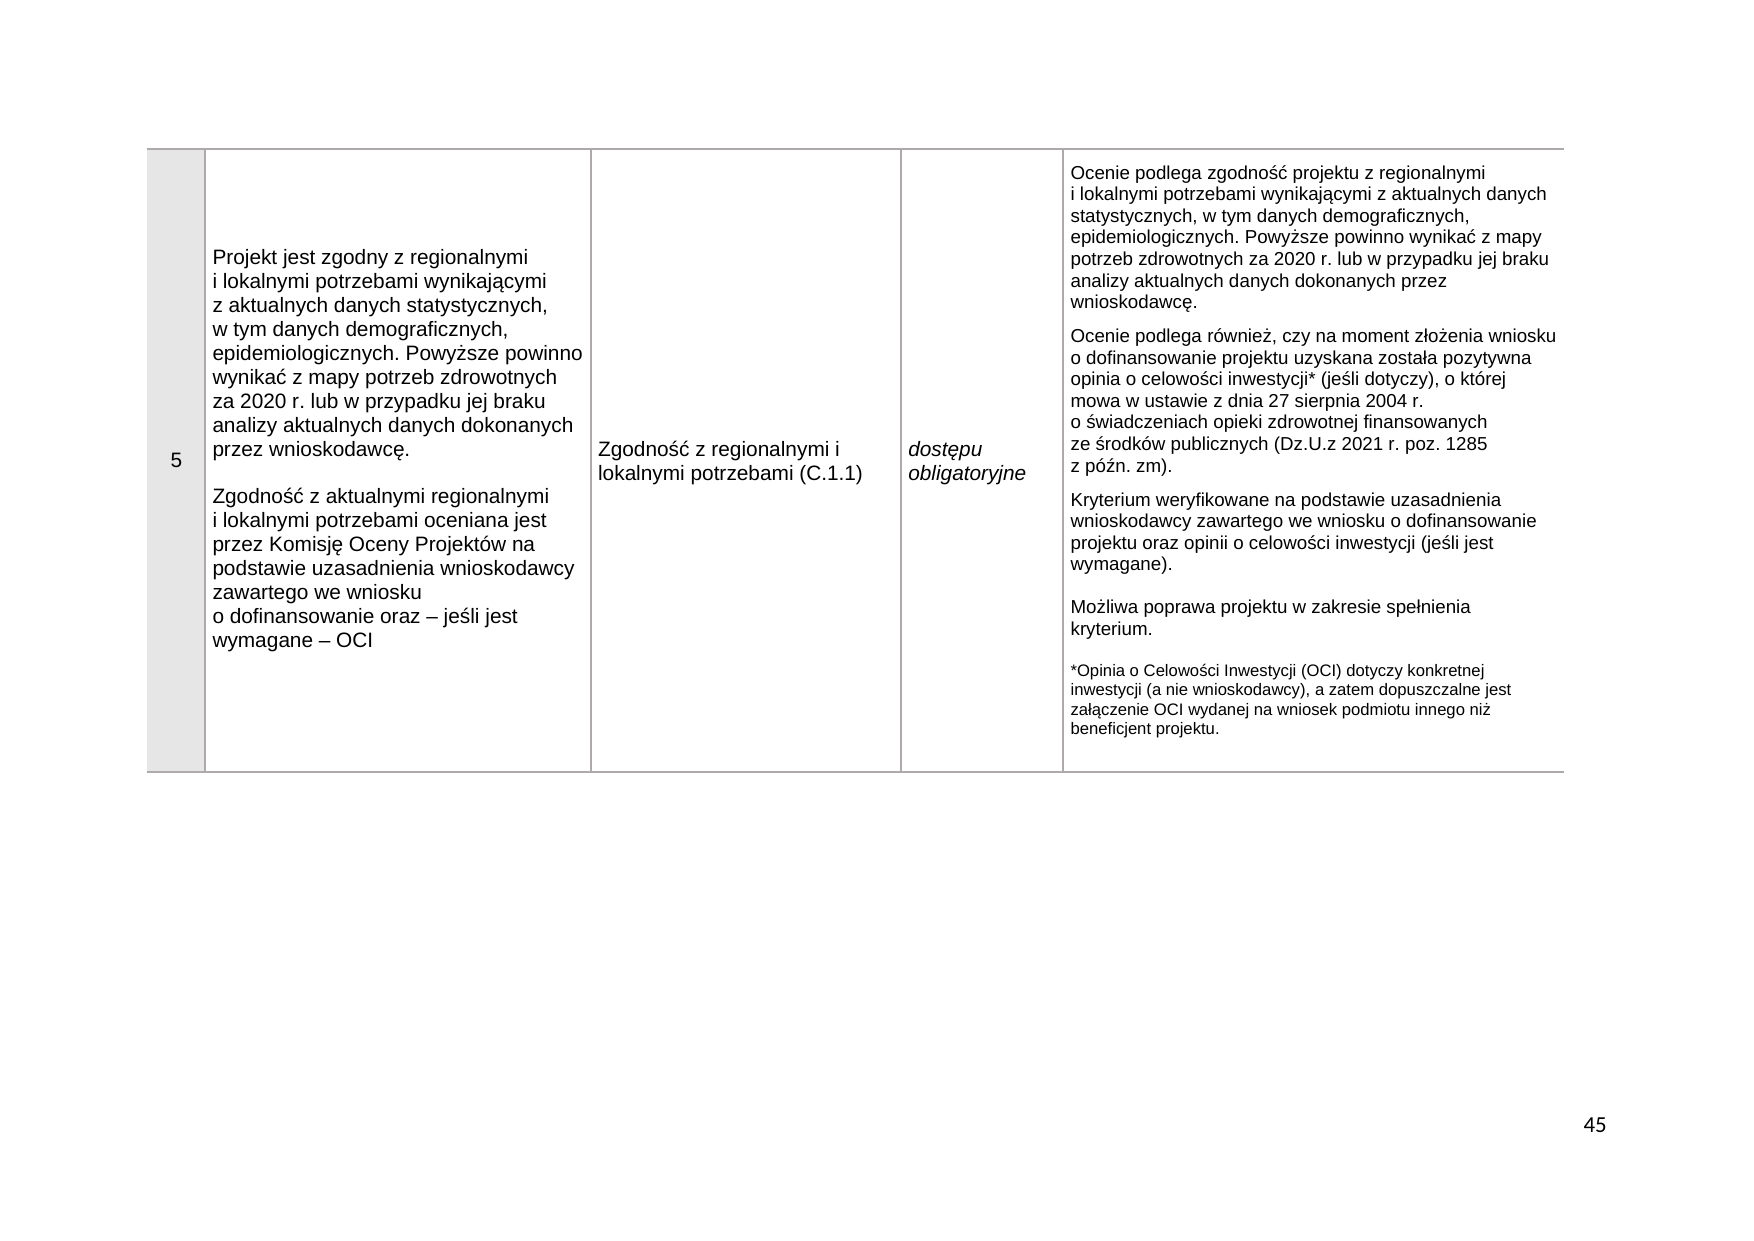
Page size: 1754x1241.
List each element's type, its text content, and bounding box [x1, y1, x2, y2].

table_cell Projekt jest zgodny z regionalnymi i lokalnymi potrzebami wynikającymi z aktualnych danych statystycznych, w tym danych demograficznych, epidemiologicznych. Powyższe powinno wynikać z mapy potrzeb zdrowotnych za 2020 r. lub w przypadku jej braku analizy aktualnych danych dokonanych przez wnioskodawcę. Zgodność z aktualnymi regionalnymi i lokalnymi potrzebami oceniana jest przez Komisję Oceny Projektów na podstawie uzasadnienia wnioskodawcy zawartego we wniosku o dofinansowanie oraz – jeśli jest wymagane – OCI [206, 150, 590, 771]
table_cell Ocenie podlega zgodność projektu z regionalnymi i lokalnymi potrzebami wynikającymi z aktualnych danych statystycznych, w tym danych demograficznych, epidemiologicznych. Powyższe powinno wynikać z mapy potrzeb zdrowotnych za 2020 r. lub w przypadku jej braku analizy aktualnych danych dokonanych przez wnioskodawcę. Ocenie podlega również, czy na moment złożenia wniosku o dofinansowanie projektu uzyskana została pozytywna opinia o celowości inwestycji* (jeśli dotyczy), o której mowa w ustawie z dnia 27 sierpnia 2004 r. o świadczeniach opieki zdrowotnej finansowanych ze środków publicznych (Dz.U.z 2021 r. poz. 1285 z późn. zm). Kryterium weryfikowane na podstawie uzasadnienia wnioskodawcy zawartego we wniosku o dofinansowanie projektu oraz opinii o celowości inwestycji (jeśli jest wymagane). Możliwa poprawa projektu w zakresie spełnienia kryterium. *Opinia o Celowości Inwestycji (OCI) dotyczy konkretnej inwestycji (a nie wnioskodawcy), a zatem dopuszczalne jest załączenie OCI wydanej na wniosek podmiotu innego niż beneficjent projektu. [1064, 150, 1564, 771]
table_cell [902, 150, 1062, 771]
table_cell Zgodność z regionalnymi i lokalnymi potrzebami (C.1.1) [592, 150, 900, 771]
table_cell 5 [147, 150, 204, 771]
